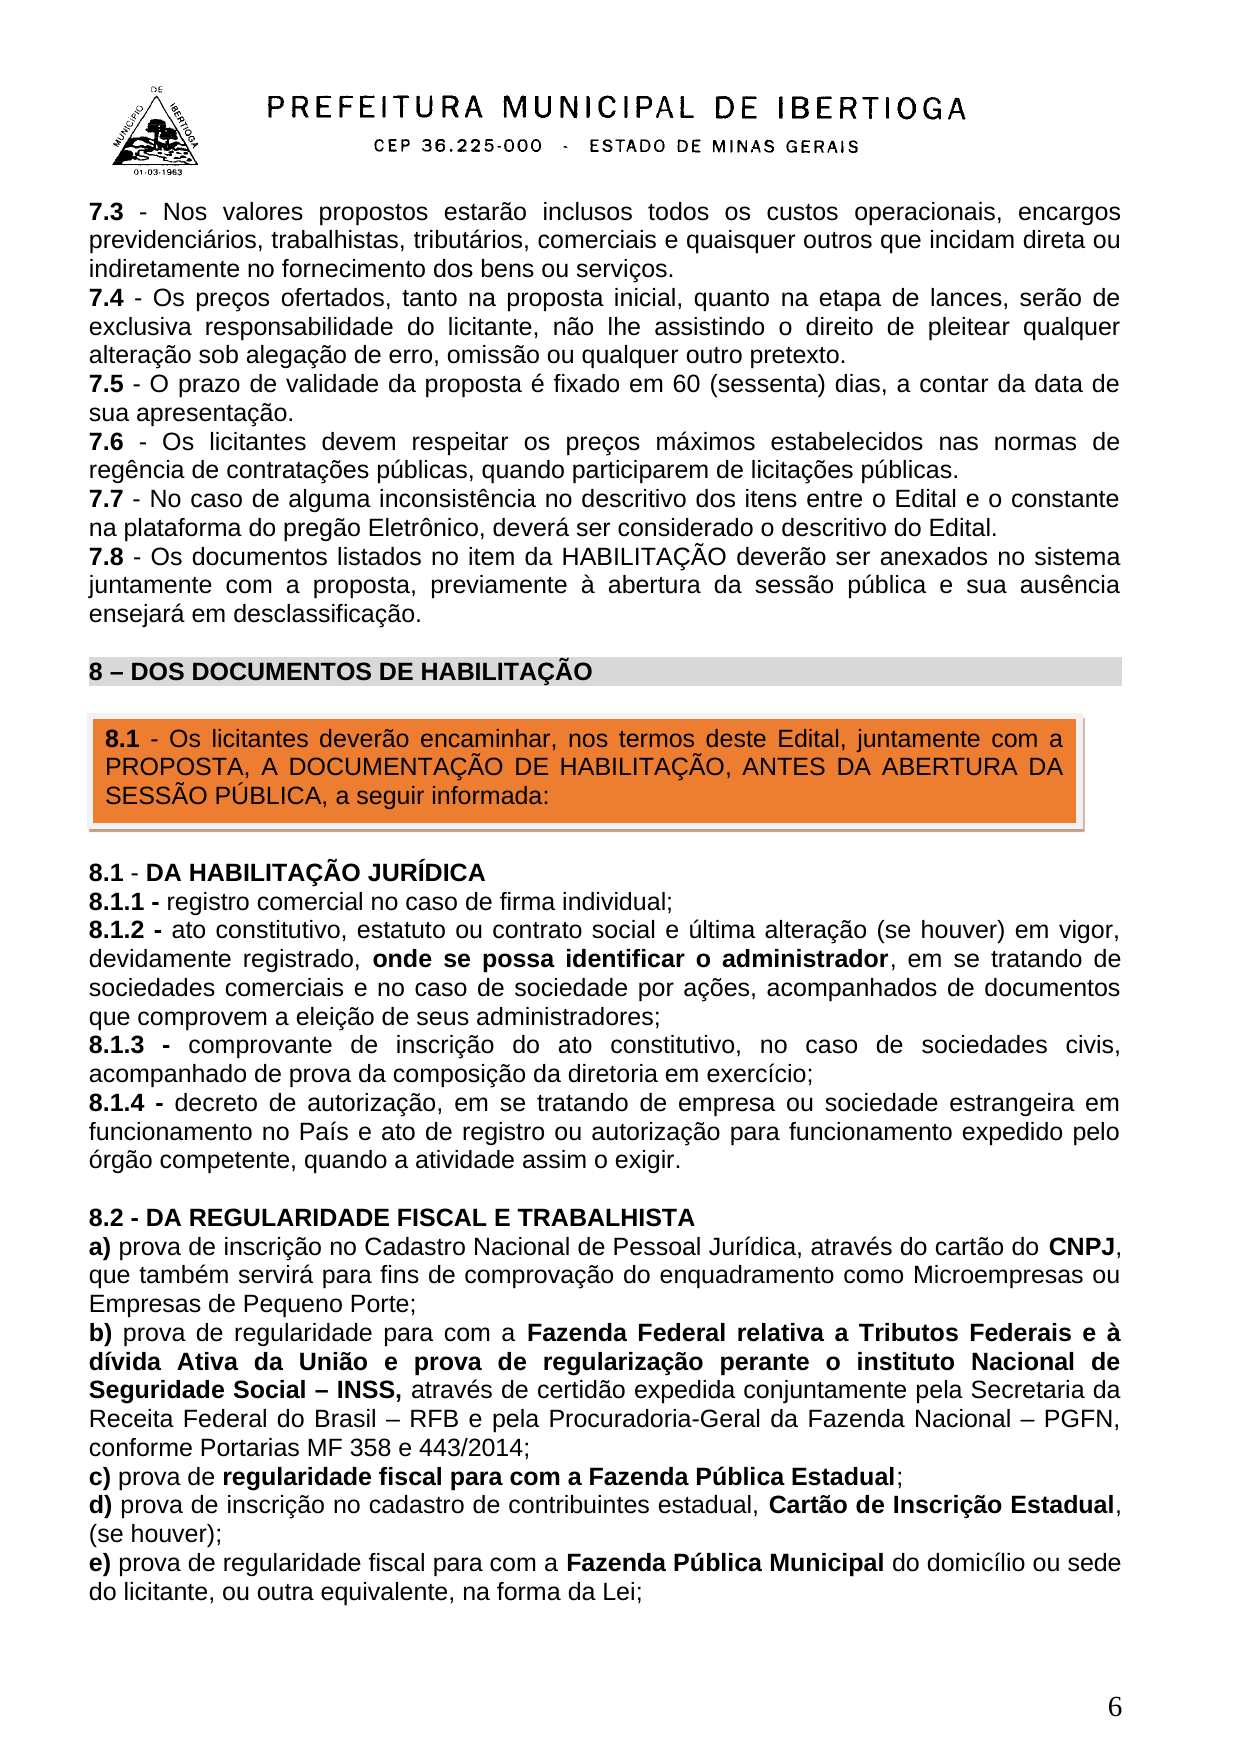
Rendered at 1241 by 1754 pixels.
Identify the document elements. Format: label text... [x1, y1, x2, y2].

text 8 – DOS DOCUMENTOS DE HABILITAÇÃO [89, 657, 1122, 686]
text d) prova de inscrição no cadastro de contribuintes estadual, Cartão de Inscrição Estadual, (se houver); [89, 1491, 1122, 1548]
text 7.8 - Os documentos listados no item da HABILITAÇÃO deverão ser anexados no sistema juntamente com a proposta, previamente à abertura da sessão pública e sua ausência ensejará em desclassificação. [89, 542, 1122, 628]
text c) prova de regularidade fiscal para com a Fazenda Pública Estadual; [89, 1462, 1122, 1491]
text e) prova de regularidade fiscal para com a Fazenda Pública Municipal do domicílio ou sede do licitante, ou outra equivalente, na forma da Lei; [89, 1548, 1122, 1606]
text 7.5 - O prazo de validade da proposta é fixado em 60 (sessenta) dias, a contar da data de sua apresentação. [89, 369, 1122, 427]
text 8.1.2 - ato constitutivo, estatuto ou contrato social e última alteração (se houver) em vigor, devidamente registrado, onde se possa identificar o administrador, em se tratando de sociedades comerciais e no caso de sociedade por ações, acompanhados de documentos que comprovem a eleição de seus administradores; [89, 916, 1122, 1031]
text 8.1 - DA HABILITAÇÃO JURÍDICA [89, 858, 1122, 887]
text 7.7 - No caso de alguma inconsistência no descritivo dos itens entre o Edital e o constante na plataforma do pregão Eletrônico, deverá ser considerado o descritivo do Edital. [89, 484, 1122, 542]
text 8.2 - DA REGULARIDADE FISCAL E TRABALHISTA [89, 1203, 1122, 1232]
text 8.1.3 - comprovante de inscrição do ato constitutivo, no caso de sociedades civis, acompanhado de prova da composição da diretoria em exercício; [89, 1031, 1122, 1088]
text 7.6 - Os licitantes devem respeitar os preços máximos estabelecidos nas normas de regência de contratações públicas, quando participarem de licitações públicas. [89, 427, 1122, 484]
text b) prova de regularidade para com a Fazenda Federal relativa a Tributos Federais e à dívida Ativa da União e prova de regularização perante o instituto Nacional de Seguridade Social – INSS, através de certidão expedida conjuntamente pela Secretaria da Receita Federal do Brasil – RFB e pela Procuradoria-Geral da Fazenda Nacional – PGFN, conforme Portarias MF 358 e 443/2014; [89, 1318, 1122, 1462]
text a) prova de inscrição no Cadastro Nacional de Pessoal Jurídica, através do cartão do CNPJ, que também servirá para fins de comprovação do enquadramento como Microempresas ou Empresas de Pequeno Porte; [89, 1232, 1122, 1318]
text 7.4 - Os preços ofertados, tanto na proposta inicial, quanto na etapa de lances, serão de exclusiva responsabilidade do licitante, não lhe assistindo o direito de pleitear qualquer alteração sob alegação de erro, omissão ou qualquer outro pretexto. [89, 283, 1122, 369]
text 8.1.1 - registro comercial no caso de firma individual; [89, 887, 1122, 916]
text 7.3 - Nos valores propostos estarão inclusos todos os custos operacionais, encargos previdenciários, trabalhistas, tributários, comerciais e quaisquer outros que incidam direta ou indiretamente no fornecimento dos bens ou serviços. [89, 197, 1122, 283]
text 8.1.4 - decreto de autorização, em se tratando de empresa ou sociedade estrangeira em funcionamento no País e ato de registro ou autorização para funcionamento expedido pelo órgão competente, quando a atividade assim o exigir. [89, 1088, 1122, 1174]
